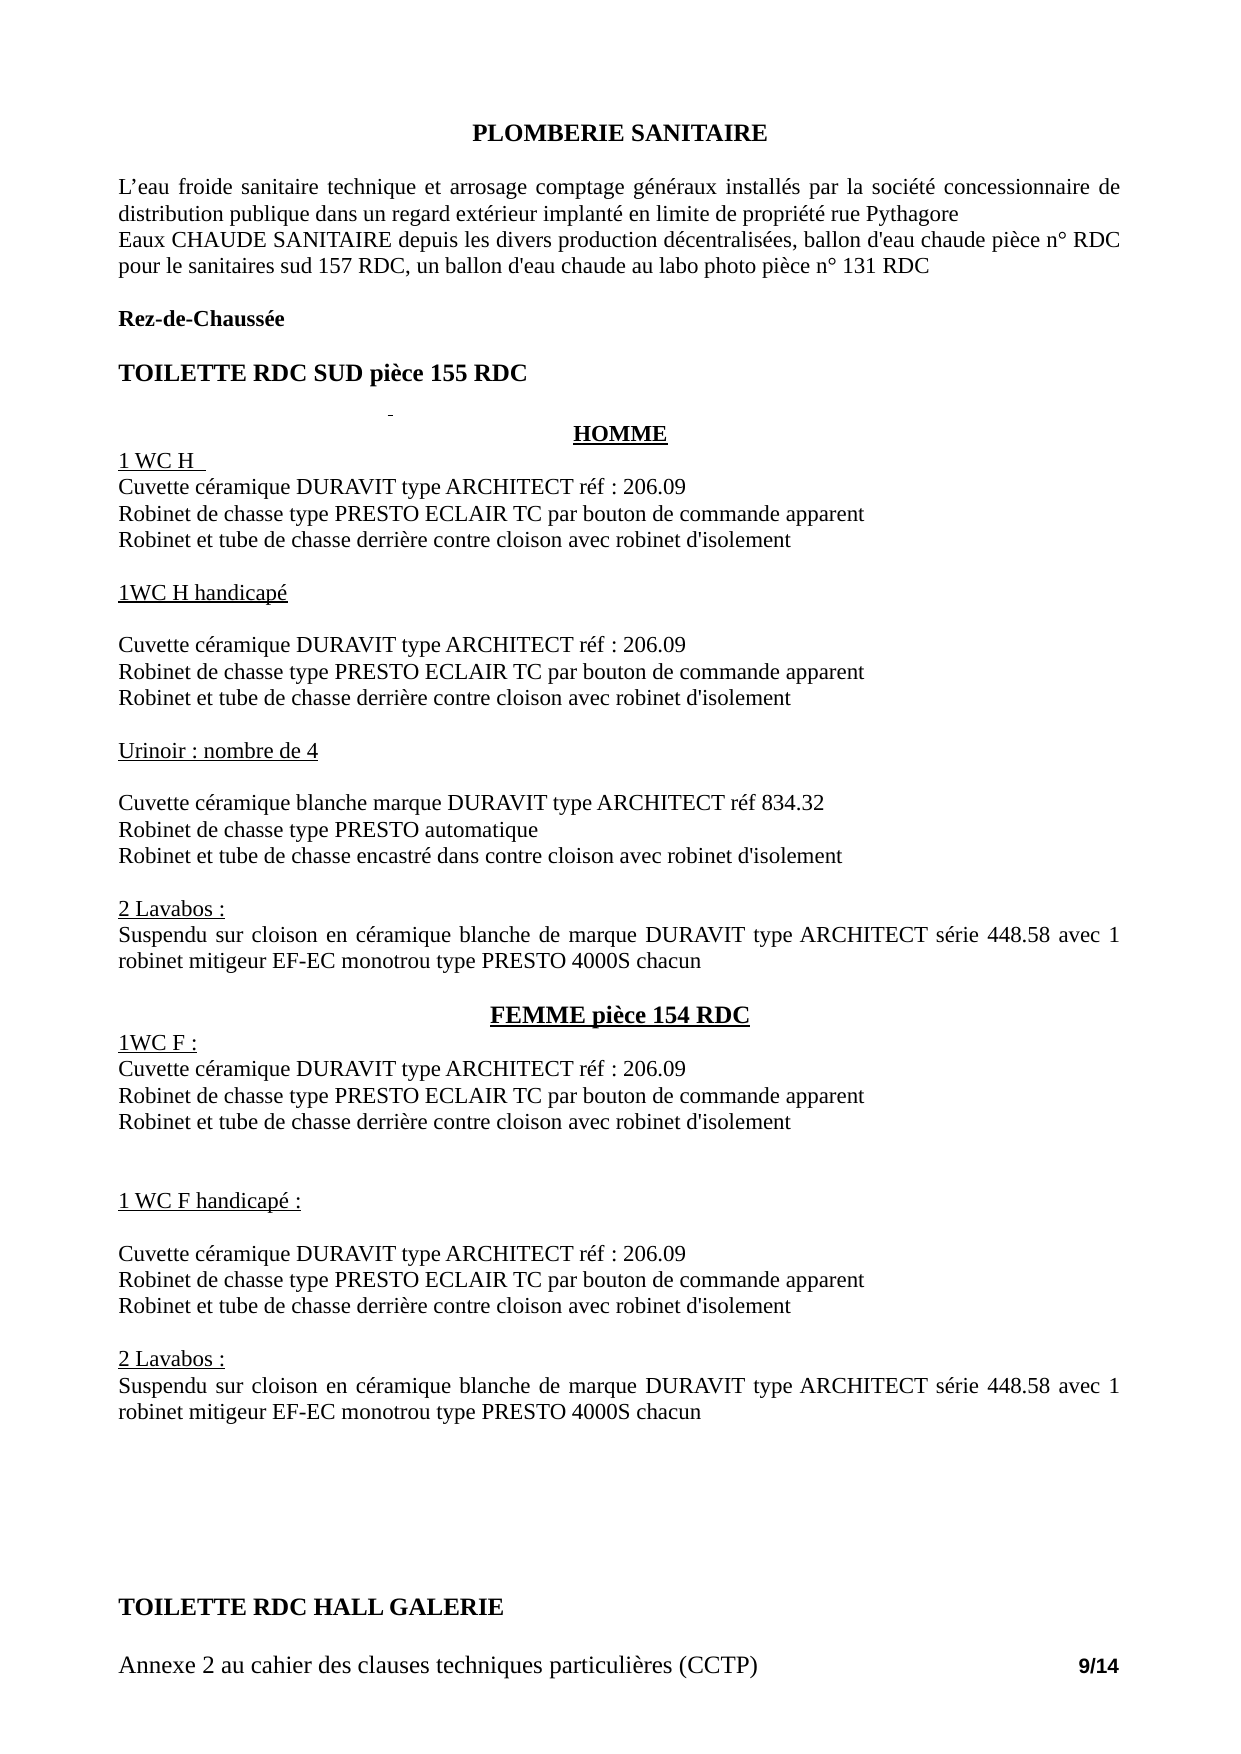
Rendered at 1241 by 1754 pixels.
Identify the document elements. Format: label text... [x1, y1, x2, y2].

text 1WC F : [118, 1029, 1122, 1055]
text FEMME pièce 154 RDC [118, 1000, 1122, 1029]
text HOMME [118, 421, 1122, 447]
text Cuvette céramique blanche marque DURAVIT type ARCHITECT réf 834.32 [118, 789, 1122, 816]
text Cuvette céramique DURAVIT type ARCHITECT réf : 206.09 [118, 473, 1122, 499]
text TOILETTE RDC SUD pièce 155 RDC [118, 358, 1122, 386]
text Eaux CHAUDE SANITAIRE depuis les divers production décentralisées, ballon d'eau chaude pièce n° RDC pour le sanitaires sud 157 RDC, un ballon d'eau chaude au labo photo pièce n° 131 RDC [118, 226, 1122, 279]
text L’eau froide sanitaire technique et arrosage comptage généraux installés par la société concessionnaire de distribution publique dans un regard extérieur implanté en limite de propriété rue Pythagore [118, 173, 1122, 226]
text Robinet de chasse type PRESTO automatique [118, 816, 1122, 842]
text Robinet et tube de chasse derrière contre cloison avec robinet d'isolement [118, 1293, 1122, 1319]
text Robinet et tube de chasse derrière contre cloison avec robinet d'isolement [118, 526, 1122, 552]
text 1 WC F handicapé : [118, 1187, 1122, 1213]
text Robinet de chasse type PRESTO ECLAIR TC par bouton de commande apparent [118, 1082, 1122, 1108]
text Cuvette céramique DURAVIT type ARCHITECT réf : 206.09 [118, 1240, 1122, 1266]
text 1WC H handicapé [118, 579, 1122, 605]
text 2 Lavabos : [118, 895, 1122, 921]
text Robinet de chasse type PRESTO ECLAIR TC par bouton de commande apparent [118, 1266, 1122, 1293]
text Robinet et tube de chasse derrière contre cloison avec robinet d'isolement [118, 1108, 1122, 1134]
text Robinet et tube de chasse encastré dans contre cloison avec robinet d'isolement [118, 842, 1122, 868]
text Robinet de chasse type PRESTO ECLAIR TC par bouton de commande apparent [118, 499, 1122, 526]
text Robinet de chasse type PRESTO ECLAIR TC par bouton de commande apparent [118, 658, 1122, 684]
text Cuvette céramique DURAVIT type ARCHITECT réf : 206.09 [118, 1055, 1122, 1082]
text 2 Lavabos : [118, 1345, 1122, 1372]
text Urinoir : nombre de 4 [118, 737, 1122, 763]
text PLOMBERIE SANITAIRE [118, 118, 1122, 147]
text Robinet et tube de chasse derrière contre cloison avec robinet d'isolement [118, 684, 1122, 710]
text Cuvette céramique DURAVIT type ARCHITECT réf : 206.09 [118, 631, 1122, 658]
text 1 WC H [118, 447, 1122, 473]
text TOILETTE RDC HALL GALERIE [118, 1592, 1122, 1621]
text Rez-de-Chaussée [118, 305, 1122, 331]
